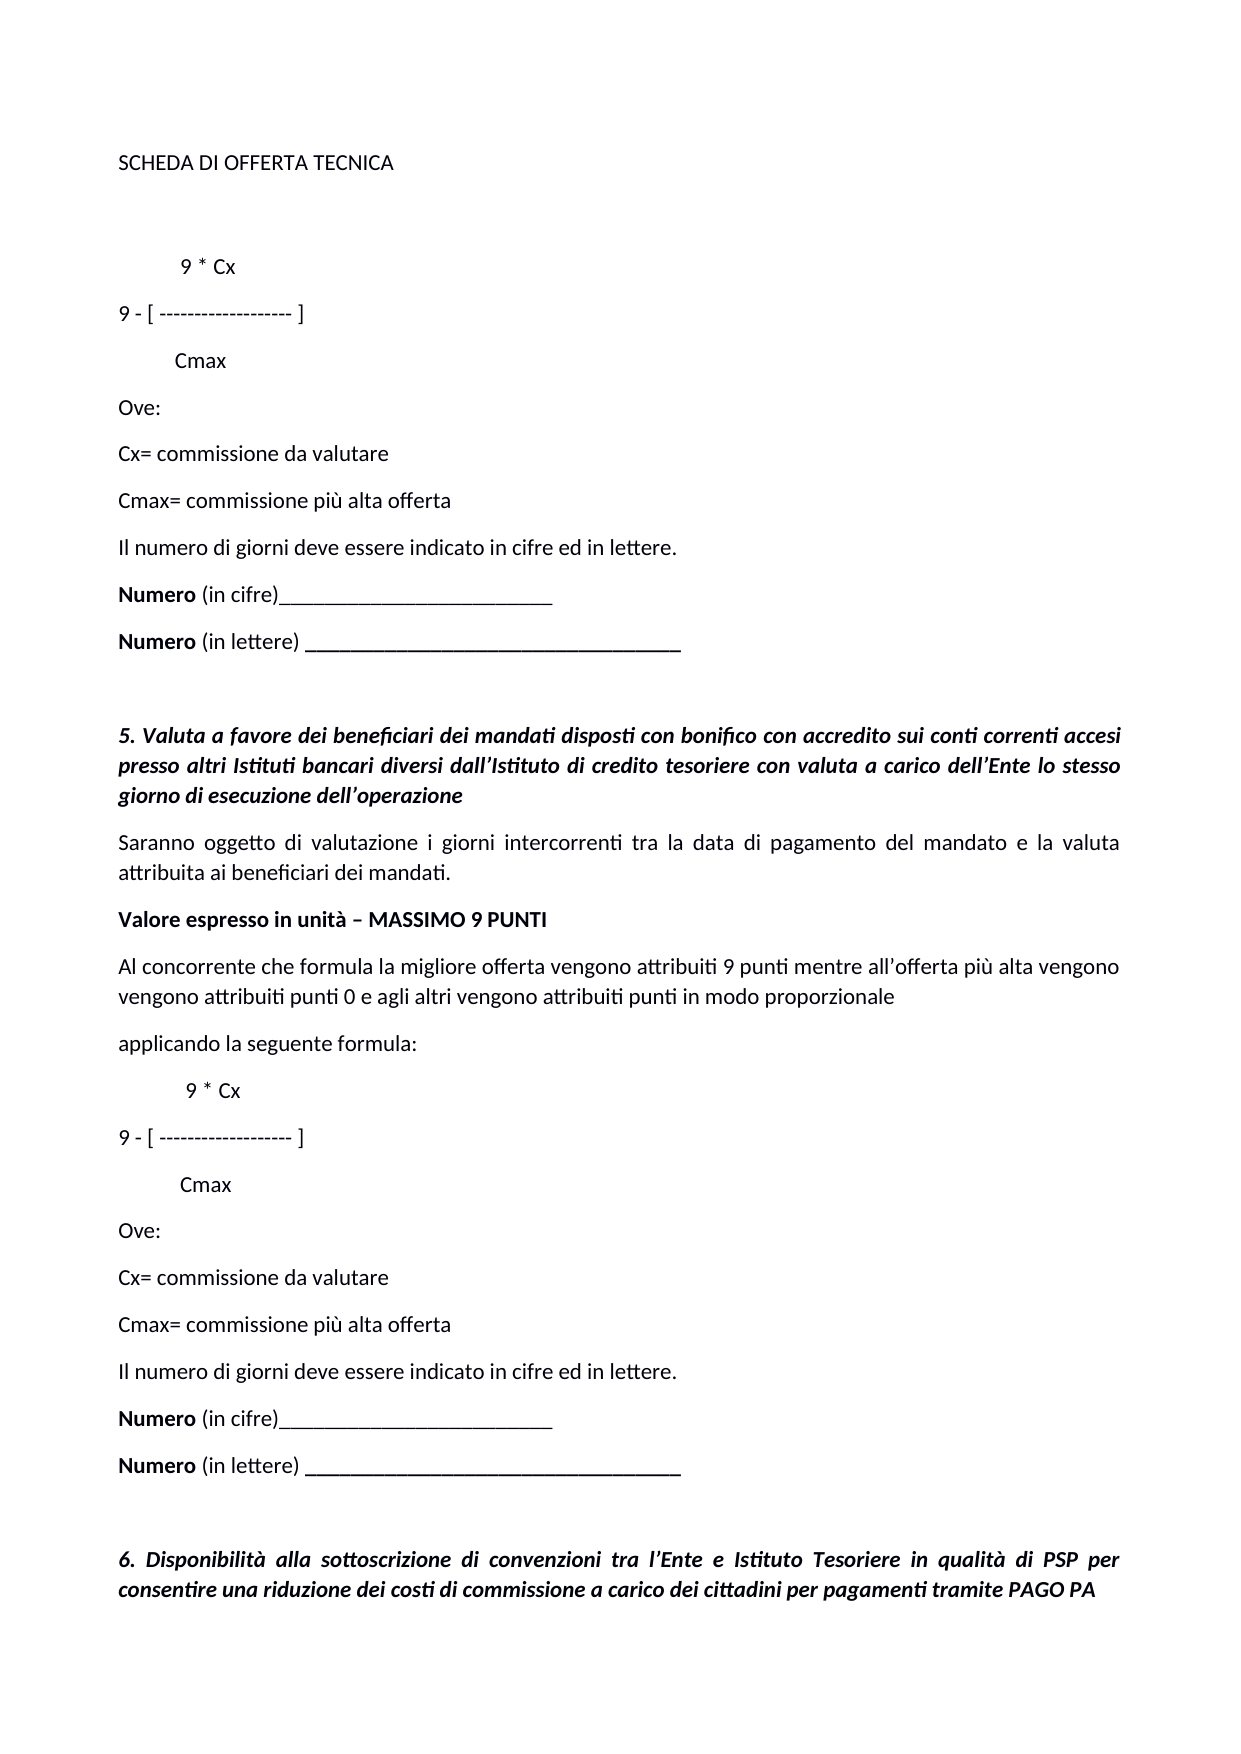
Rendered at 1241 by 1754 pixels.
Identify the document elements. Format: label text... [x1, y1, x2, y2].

text 9 - [ ------------------- ] [118, 1123, 1122, 1151]
text Numero (in lettere) _________________________________ [118, 1451, 1122, 1479]
text Il numero di giorni deve essere indicato in cifre ed in lettere. [118, 1357, 1122, 1385]
text Cx= commissione da valutare [118, 439, 1122, 467]
text Cmax= commissione più alta offerta [118, 1310, 1122, 1338]
text Il numero di giorni deve essere indicato in cifre ed in lettere. [118, 533, 1122, 561]
text Numero (in lettere) _________________________________ [118, 627, 1122, 655]
text Valore espresso in unità – MASSIMO 9 PUNTI [118, 905, 1122, 933]
text 9 * Cx [118, 1076, 1122, 1104]
text Cx= commissione da valutare [118, 1263, 1122, 1291]
text Saranno oggetto di valutazione i giorni intercorrenti tra la data di pagamento del mandato e la valuta attribuita ai beneficiari dei mandati. [118, 828, 1122, 886]
text Numero (in cifre)________________________ [118, 580, 1122, 608]
text Cmax= commissione più alta offerta [118, 486, 1122, 514]
text Ove: [118, 393, 1122, 421]
text 9 * Cx [118, 252, 1122, 280]
text Cmax [118, 346, 1122, 374]
text Ove: [118, 1217, 1122, 1244]
text 9 - [ ------------------- ] [118, 299, 1122, 327]
text Al concorrente che formula la migliore offerta vengono attribuiti 9 punti mentre all’offerta più alta vengono vengono attribuiti punti 0 e agli altri vengono attribuiti punti in modo proporzionale [118, 952, 1122, 1010]
text Numero (in cifre)________________________ [118, 1404, 1122, 1432]
text Cmax [118, 1170, 1122, 1198]
text 6. Disponibilità alla sottoscrizione di convenzioni tra l’Ente e Istituto Tesoriere in qualità di PSP per consentire una riduzione dei costi di commissione a carico dei cittadini per pagamenti tramite PAGO PA [118, 1545, 1122, 1603]
text applicando la seguente formula: [118, 1029, 1122, 1057]
text 5. Valuta a favore dei beneficiari dei mandati disposti con bonifico con accredito sui conti correnti accesi presso altri Istituti bancari diversi dall’Istituto di credito tesoriere con valuta a carico dell’Ente lo stesso giorno di esecuzione dell’operazione [118, 721, 1122, 809]
